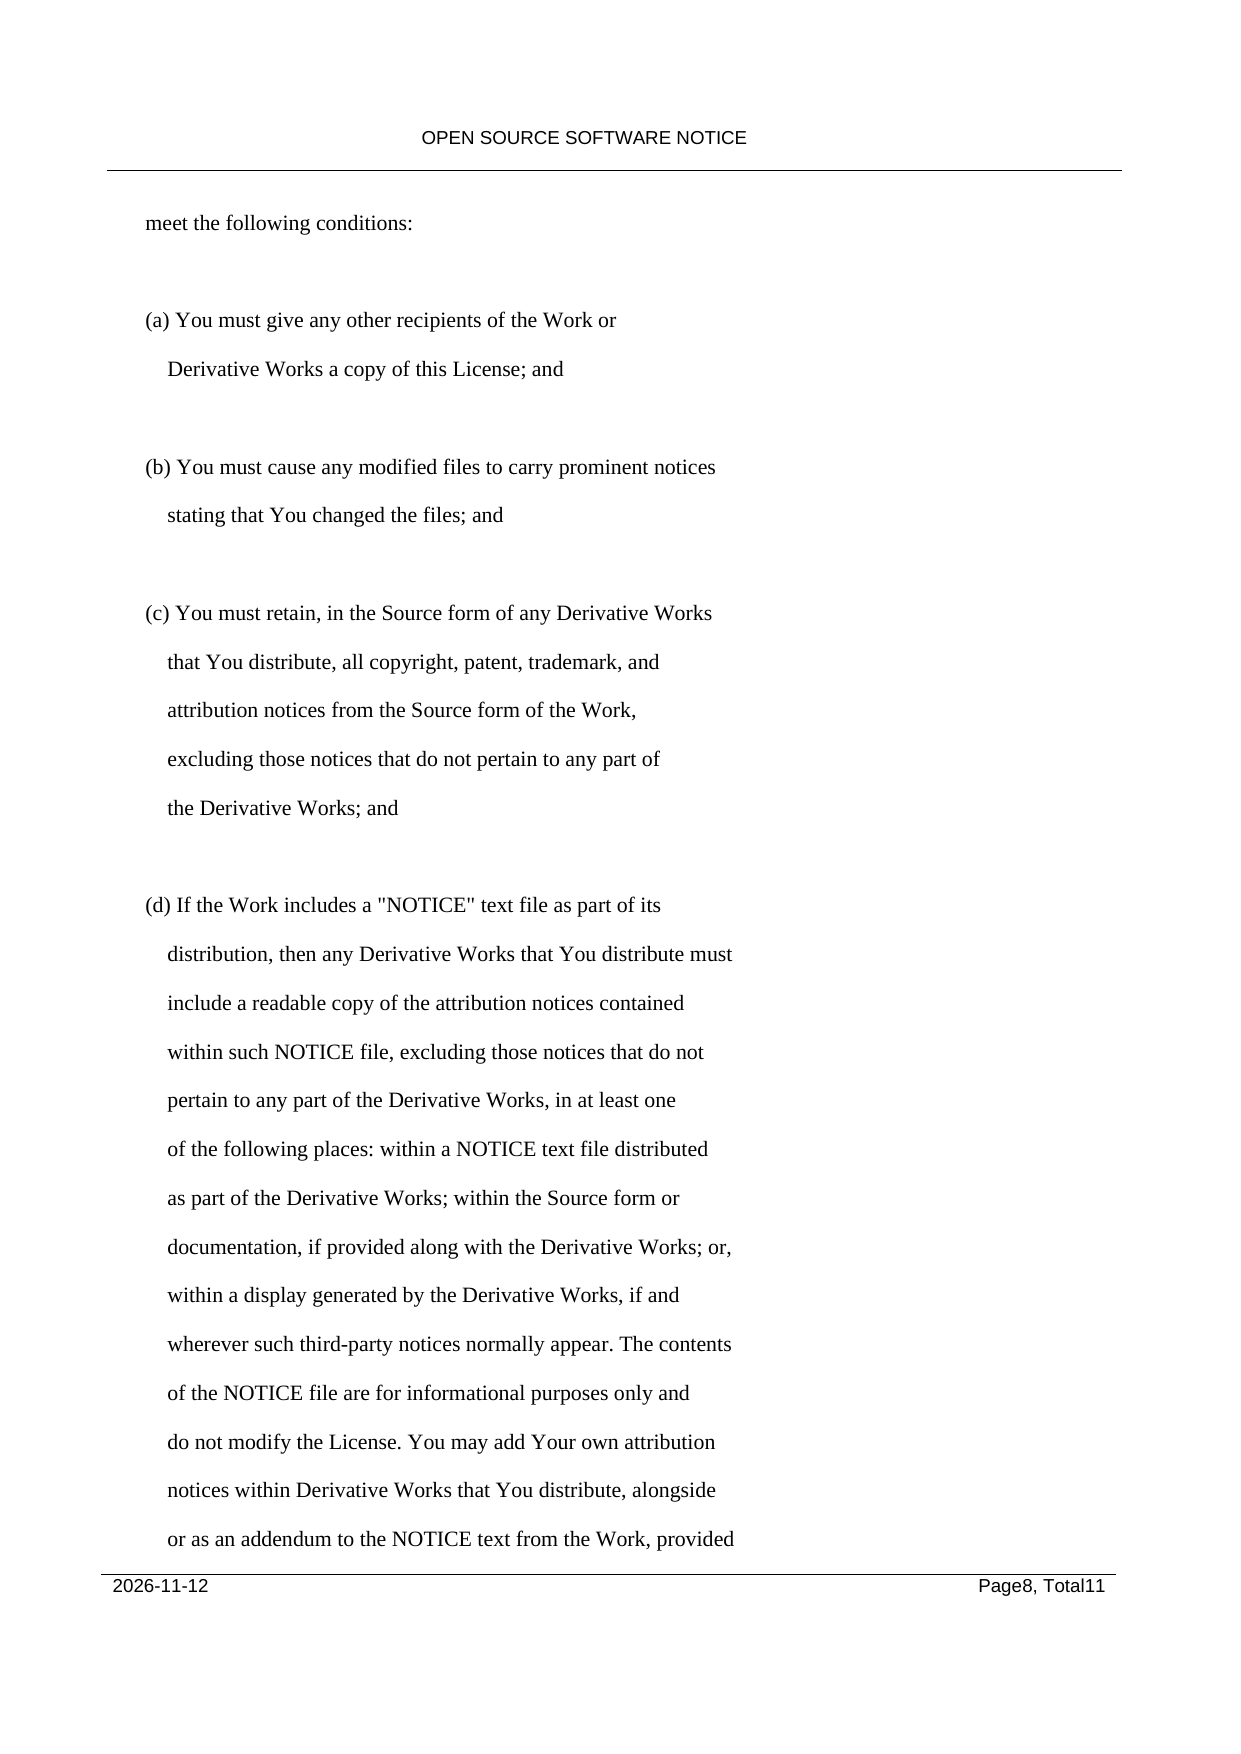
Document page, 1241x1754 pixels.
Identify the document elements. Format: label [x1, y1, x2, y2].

text [112, 206, 1128, 1555]
